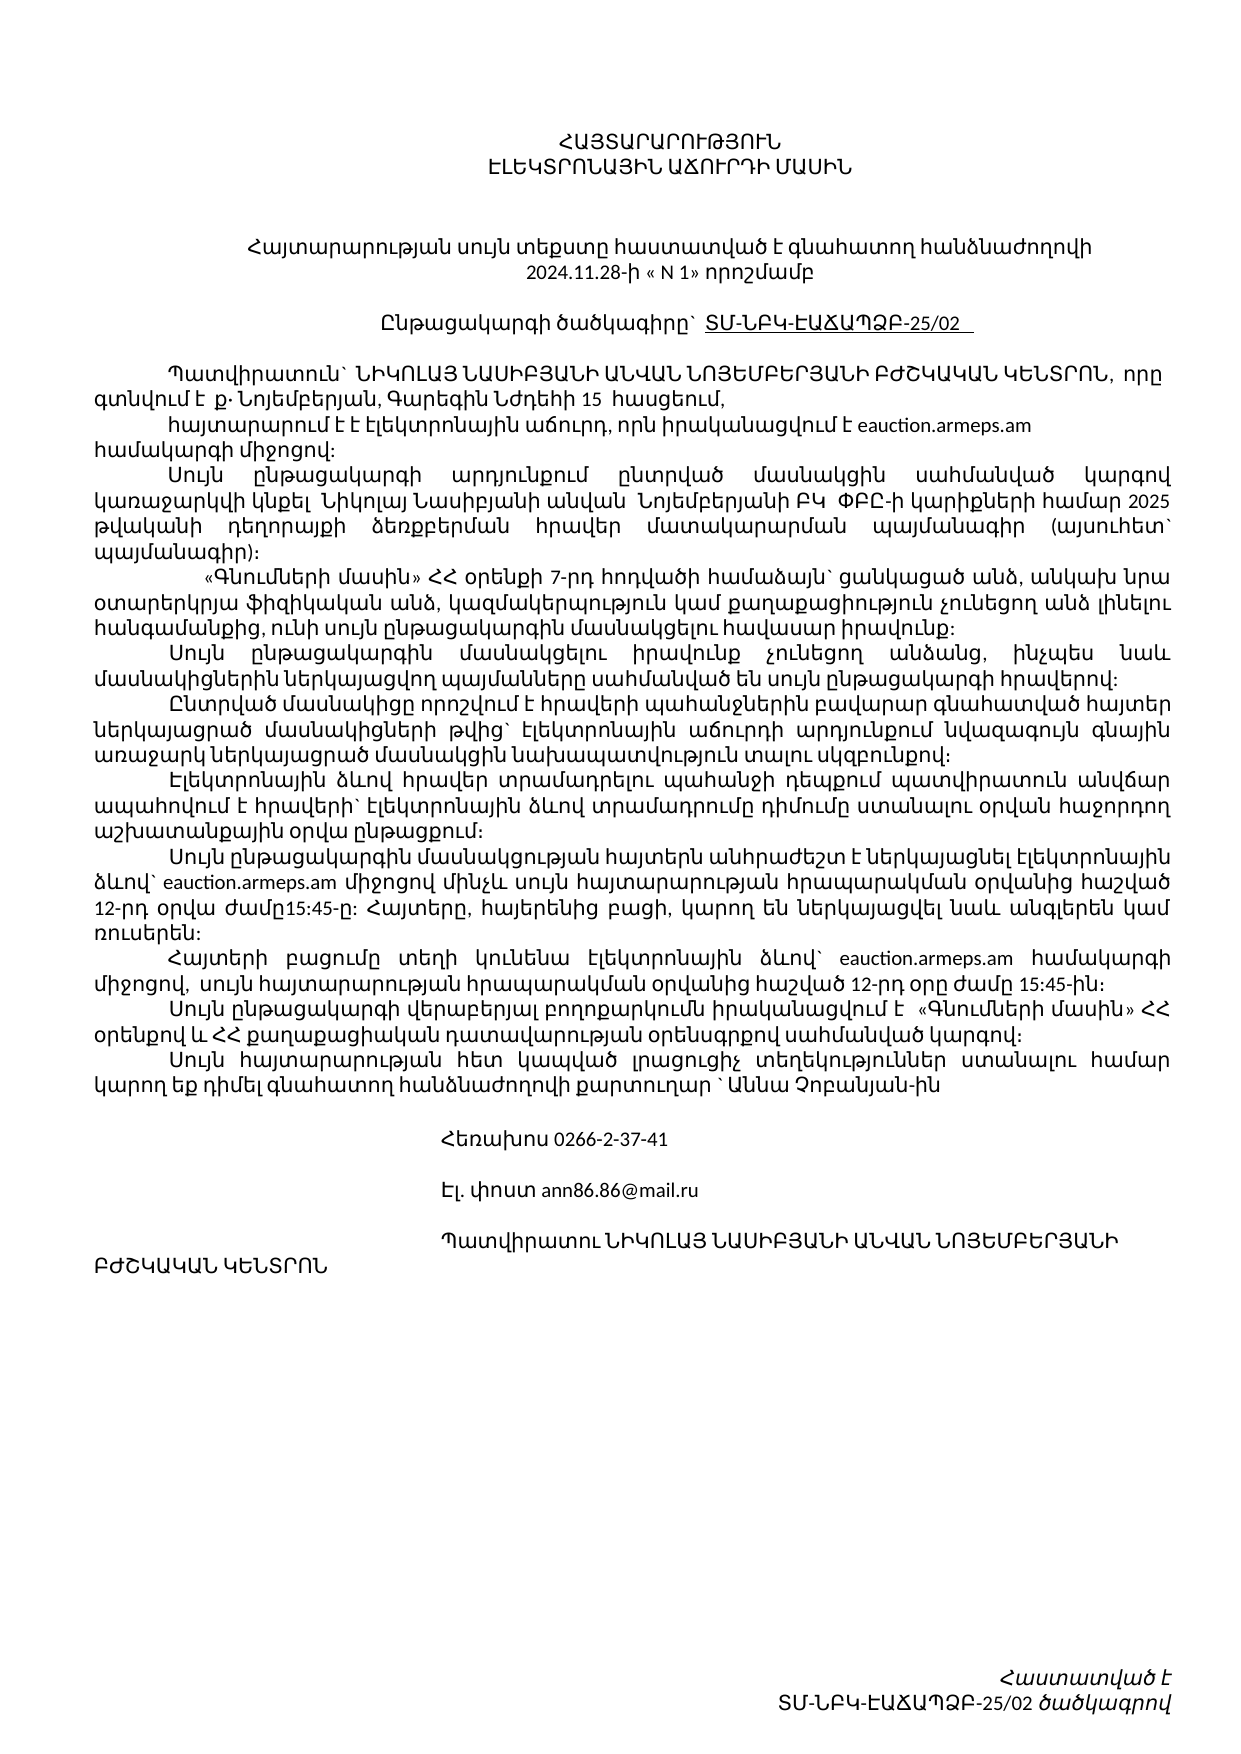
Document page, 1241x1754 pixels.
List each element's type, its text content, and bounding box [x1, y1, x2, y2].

text 2024.11.28 -ի « N 1» որոշմամբ [94, 259, 1171, 285]
text Ընտրված մասնակիցը որոշվում է հրավերի պահանջներին բավարար գնահատված հայտեր ներկայացրած մասնակիցների թվից` էլեկտրոնային աճուրդի արդյունքում նվազագույն գնային առաջարկ ներկայացրած մասնակցին նախապատվություն տալու սկզբունքով։ [94, 691, 1171, 768]
text Սույն ընթացակարգի արդյունքում ընտրված մասնակցին սահմանված կարգով կառաջարկվի կնքել Նիկոլայ Նասիբյանի անվան Նոյեմբերյանի ԲԿ ՓԲԸ-ի կարիքների համար 2025 թվականի դեղորայքի ձեռքբերման հրավեր մատակարարման պայմանագիր (այսուհետ` պայմանագիր)։ [94, 463, 1171, 564]
text Սույն հայտարարության հետ կապված լրացուցիչ տեղեկություններ ստանալու համար կարող եք դիմել գնահատող հանձնաժողովի քարտուղար ` Աննա Չոբանյան-ին [94, 1047, 1171, 1098]
text Սույն ընթացակարգին մասնակցության հայտերն անհրաժեշտ է ներկայացնել էլեկտրոնային ձևով` eauction.armeps.am միջոցով մինչև սույն հայտարարության հրապարակման օրվանից հաշված 12-րդ օրվա ժամը15:45-ը: Հայտերը, հայերենից բացի, կարող են ներկայացվել նաև անգլերեն կամ ռուսերեն: [94, 844, 1171, 946]
text Էլեկտրոնային ձևով հրավեր տրամադրելու պահանջի դեպքում պատվիրատուն անվճար ապահովում է հրավերի` էլեկտրոնային ձևով տրամադրումը դիմումը ստանալու օրվան հաջորդող աշխատանքային օրվա ընթացքում։ [94, 768, 1171, 844]
text Սույն ընթացակարգին մասնակցելու իրավունք չունեցող անձանց, ինչպես նաև մասնակիցներին ներկայացվող պայմանները սահմանված են սույն ընթացակարգի հրավերով: [94, 641, 1171, 691]
text Էլ. փոստ ann86.86@mail.ru [94, 1177, 1171, 1203]
text Ընթացակարգի ծածկագիրը` ՏՄ-ՆԲԿ-ԷԱՃԱՊՁԲ-25/02 [94, 310, 1171, 336]
text Հայտարարության սույն տեքստը հաստատված է գնահատող հանձնաժողովի [94, 234, 1171, 259]
text ՏՄ-ՆԲԿ-ԷԱՃԱՊՁԲ-25/02 ծածկագրով [94, 1690, 1171, 1716]
text Հեռախոս 0266-2-37-41 [94, 1126, 1171, 1152]
text ՀԱՅՏԱՐԱՐՈՒԹՅՈՒՆ [94, 129, 1171, 154]
text Պատվիրատուն` ՆԻԿՈԼԱՅ ՆԱՍԻԲՅԱՆԻ ԱՆՎԱՆ ՆՈՅԵՄԲԵՐՅԱՆԻ ԲԺՇԿԱԿԱՆ ԿԵՆՏՐՈՆ, որը գտնվում է ք· Նոյեմբերյան, Գարեգին Նժդեհի 15 հասցեում, [94, 361, 1171, 412]
text «Գնումների մասին» ՀՀ օրենքի 7-րդ հոդվածի համաձայն` ցանկացած անձ, անկախ նրա օտարերկրյա ֆիզիկական անձ, կազմակերպություն կամ քաղաքացիություն չունեցող անձ լինելու հանգամանքից, ունի սույն ընթացակարգին մասնակցելու հավասար իրավունք: [94, 564, 1171, 641]
text ԷԼԵԿՏՐՈՆԱՅԻՆ ԱՃՈՒՐԴԻ ՄԱՍԻՆ [94, 154, 1171, 180]
text հայտարարում է է էլեկտրոնային աճուրդ, որն իրականացվում է eauction.armeps.am համակարգի միջոցով: [94, 412, 1171, 463]
text Հայտերի բացումը տեղի կունենա էլեկտրոնային ձևով` eauction.armeps.am համակարգի միջոցով, սույն հայտարարության հրապարակման օրվանից հաշված 12-րդ օրը ժամը 15:45-ին։ [94, 946, 1171, 996]
text Հաստատված է [94, 1665, 1171, 1690]
text Պատվիրատու ՆԻԿՈԼԱՅ ՆԱՍԻԲՅԱՆԻ ԱՆՎԱՆ ՆՈՅԵՄԲԵՐՅԱՆԻ ԲԺՇԿԱԿԱՆ ԿԵՆՏՐՈՆ [94, 1228, 1171, 1279]
text Սույն ընթացակարգի վերաբերյալ բողոքարկումն իրականացվում է «Գնումների մասին» ՀՀ օրենքով և ՀՀ քաղաքացիական դատավարության օրենսգրքով սահմանված կարգով։ [94, 996, 1171, 1047]
